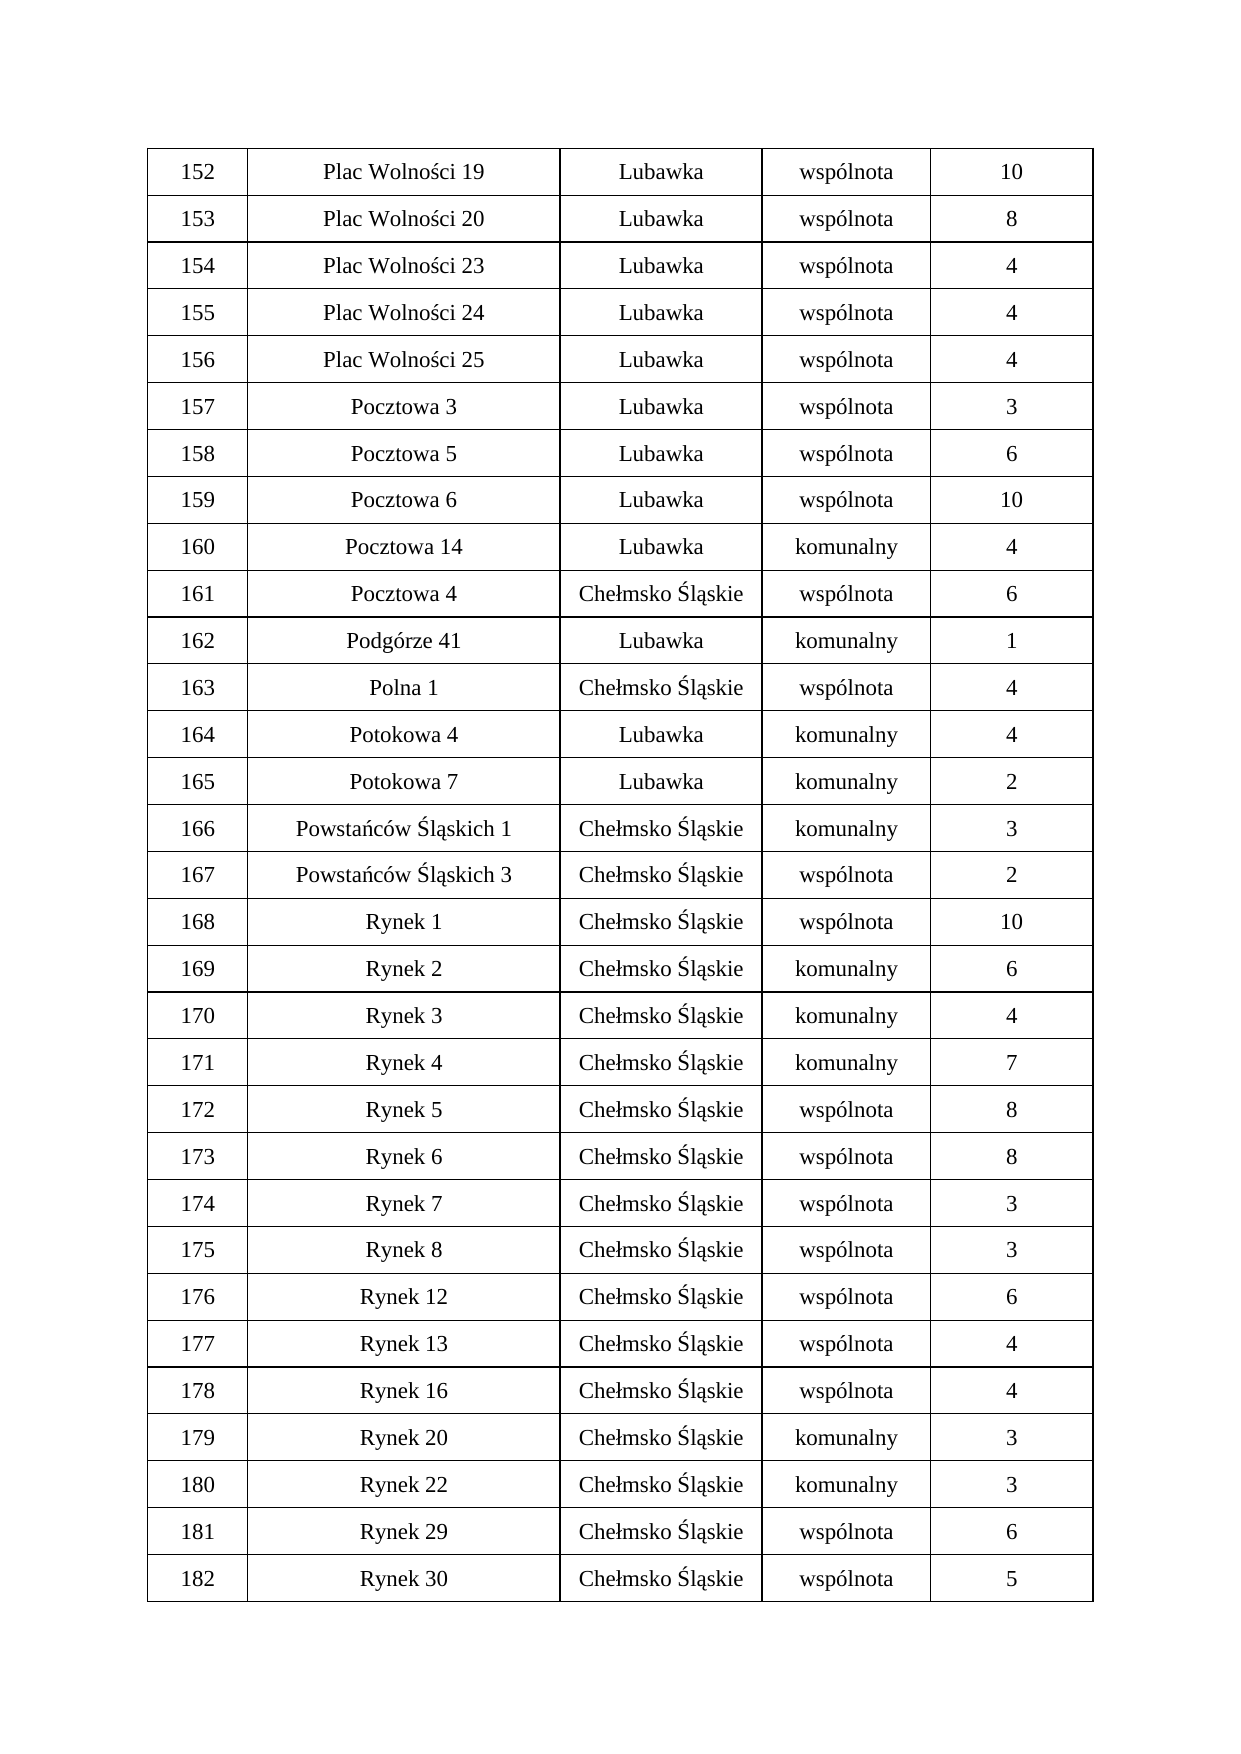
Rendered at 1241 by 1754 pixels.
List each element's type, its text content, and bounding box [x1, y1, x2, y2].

table_cell Chełmsko Śląskie [561, 664, 761, 710]
table_cell 6 [931, 1274, 1092, 1319]
table_cell Chełmsko Śląskie [561, 1039, 761, 1085]
table_cell 3 [931, 383, 1092, 429]
table_cell wspólnota [763, 383, 930, 429]
table_cell Rynek 2 [248, 946, 559, 991]
table_cell Plac Wolności 23 [248, 243, 559, 288]
table_cell 4 [931, 243, 1092, 288]
table_cell Rynek 5 [248, 1086, 559, 1132]
table_cell 175 [148, 1227, 247, 1273]
table_cell wspólnota [763, 899, 930, 944]
table_cell Chełmsko Śląskie [561, 1274, 761, 1319]
table_cell 174 [148, 1180, 247, 1226]
table_cell 165 [148, 758, 247, 804]
table_cell wspólnota [763, 336, 930, 382]
table_cell wspólnota [763, 289, 930, 335]
table_cell 7 [931, 1039, 1092, 1085]
table_cell 177 [148, 1321, 247, 1366]
table_cell 180 [148, 1461, 247, 1507]
table_cell Rynek 3 [248, 993, 559, 1038]
table_cell Lubawka [561, 383, 761, 429]
table_cell wspólnota [763, 1368, 930, 1413]
table_cell 6 [931, 1508, 1092, 1554]
table_cell 166 [148, 805, 247, 851]
table_cell Rynek 22 [248, 1461, 559, 1507]
table_cell wspólnota [763, 1274, 930, 1319]
table_cell Podgórze 41 [248, 618, 559, 663]
table_cell Lubawka [561, 758, 761, 804]
table_cell 156 [148, 336, 247, 382]
table_cell Pocztowa 5 [248, 430, 559, 476]
table_cell komunalny [763, 946, 930, 991]
table_cell Plac Wolności 20 [248, 196, 559, 241]
table_cell 163 [148, 664, 247, 710]
table_cell Pocztowa 3 [248, 383, 559, 429]
table_cell 173 [148, 1133, 247, 1179]
table_cell 4 [931, 993, 1092, 1038]
table_cell 153 [148, 196, 247, 241]
table_cell Lubawka [561, 711, 761, 757]
table_cell 4 [931, 664, 1092, 710]
table_cell 160 [148, 524, 247, 569]
table_cell komunalny [763, 805, 930, 851]
table_cell Polna 1 [248, 664, 559, 710]
table_cell wspólnota [763, 477, 930, 523]
table_cell 168 [148, 899, 247, 944]
table_cell Lubawka [561, 618, 761, 663]
table_cell Chełmsko Śląskie [561, 1508, 761, 1554]
table_cell Chełmsko Śląskie [561, 1227, 761, 1273]
table_cell 3 [931, 1461, 1092, 1507]
table_cell Chełmsko Śląskie [561, 1133, 761, 1179]
table_cell Rynek 16 [248, 1368, 559, 1413]
table_cell 1 [931, 618, 1092, 663]
table_cell 152 [148, 149, 247, 194]
table_cell wspólnota [763, 1555, 930, 1601]
table_cell 155 [148, 289, 247, 335]
table_cell Rynek 7 [248, 1180, 559, 1226]
table_cell Chełmsko Śląskie [561, 571, 761, 616]
table_cell Rynek 30 [248, 1555, 559, 1601]
table_cell komunalny [763, 993, 930, 1038]
table_cell 169 [148, 946, 247, 991]
table_cell Powstańców Śląskich 3 [248, 852, 559, 898]
table_cell Lubawka [561, 336, 761, 382]
table_cell wspólnota [763, 196, 930, 241]
table_cell Lubawka [561, 289, 761, 335]
table_cell wspólnota [763, 1180, 930, 1226]
table_cell 158 [148, 430, 247, 476]
table_cell Chełmsko Śląskie [561, 1555, 761, 1601]
table_cell 4 [931, 1321, 1092, 1366]
table_cell 161 [148, 571, 247, 616]
table_cell 2 [931, 852, 1092, 898]
table_cell Rynek 12 [248, 1274, 559, 1319]
table_cell Potokowa 7 [248, 758, 559, 804]
table_cell Lubawka [561, 149, 761, 194]
table_cell 157 [148, 383, 247, 429]
table_cell Rynek 4 [248, 1039, 559, 1085]
table_cell 167 [148, 852, 247, 898]
table_cell Powstańców Śląskich 1 [248, 805, 559, 851]
table_cell 170 [148, 993, 247, 1038]
table_cell Chełmsko Śląskie [561, 1368, 761, 1413]
table_cell 10 [931, 149, 1092, 194]
table_cell Lubawka [561, 477, 761, 523]
table_cell 4 [931, 336, 1092, 382]
table_cell Chełmsko Śląskie [561, 993, 761, 1038]
table_cell Chełmsko Śląskie [561, 1321, 761, 1366]
table_cell Chełmsko Śląskie [561, 805, 761, 851]
table_cell Lubawka [561, 196, 761, 241]
table_cell Rynek 20 [248, 1414, 559, 1460]
table_cell 176 [148, 1274, 247, 1319]
table_cell 6 [931, 946, 1092, 991]
table_cell Potokowa 4 [248, 711, 559, 757]
table_cell 2 [931, 758, 1092, 804]
table_cell Chełmsko Śląskie [561, 1180, 761, 1226]
table_cell wspólnota [763, 149, 930, 194]
table_cell Pocztowa 6 [248, 477, 559, 523]
table_cell 172 [148, 1086, 247, 1132]
table_cell wspólnota [763, 1227, 930, 1273]
table_cell Rynek 6 [248, 1133, 559, 1179]
table_cell komunalny [763, 758, 930, 804]
table_cell wspólnota [763, 1321, 930, 1366]
table_cell 10 [931, 477, 1092, 523]
table_cell wspólnota [763, 852, 930, 898]
table_cell Plac Wolności 25 [248, 336, 559, 382]
table_cell wspólnota [763, 1086, 930, 1132]
table_cell komunalny [763, 1414, 930, 1460]
table_cell 3 [931, 1180, 1092, 1226]
table_cell komunalny [763, 711, 930, 757]
table_cell komunalny [763, 618, 930, 663]
table_cell komunalny [763, 1039, 930, 1085]
table_cell 171 [148, 1039, 247, 1085]
table_cell Pocztowa 4 [248, 571, 559, 616]
table_cell wspólnota [763, 571, 930, 616]
table_cell Chełmsko Śląskie [561, 852, 761, 898]
table_cell 3 [931, 805, 1092, 851]
table_cell komunalny [763, 1461, 930, 1507]
table_cell 6 [931, 571, 1092, 616]
table_cell wspólnota [763, 1133, 930, 1179]
table_cell Lubawka [561, 524, 761, 569]
table_cell Lubawka [561, 430, 761, 476]
table_cell Chełmsko Śląskie [561, 946, 761, 991]
table_cell wspólnota [763, 430, 930, 476]
table_cell 6 [931, 430, 1092, 476]
table_cell Chełmsko Śląskie [561, 899, 761, 944]
table_cell 5 [931, 1555, 1092, 1601]
table_cell 8 [931, 196, 1092, 241]
table_cell 3 [931, 1414, 1092, 1460]
table_cell 162 [148, 618, 247, 663]
table_cell Plac Wolności 19 [248, 149, 559, 194]
table_cell Chełmsko Śląskie [561, 1086, 761, 1132]
table_cell Chełmsko Śląskie [561, 1414, 761, 1460]
table_cell 3 [931, 1227, 1092, 1273]
table_cell wspólnota [763, 1508, 930, 1554]
table_cell Plac Wolności 24 [248, 289, 559, 335]
table_cell 4 [931, 289, 1092, 335]
table_cell 181 [148, 1508, 247, 1554]
table_cell wspólnota [763, 664, 930, 710]
table_cell Rynek 29 [248, 1508, 559, 1554]
table_cell Rynek 8 [248, 1227, 559, 1273]
table_cell 164 [148, 711, 247, 757]
table_cell Lubawka [561, 243, 761, 288]
table_cell 179 [148, 1414, 247, 1460]
table_cell Rynek 1 [248, 899, 559, 944]
table_cell Pocztowa 14 [248, 524, 559, 569]
table_cell wspólnota [763, 243, 930, 288]
table_cell 4 [931, 524, 1092, 569]
table_cell 10 [931, 899, 1092, 944]
table_cell 8 [931, 1086, 1092, 1132]
table_cell 182 [148, 1555, 247, 1601]
table_cell komunalny [763, 524, 930, 569]
table_cell 154 [148, 243, 247, 288]
table_cell Rynek 13 [248, 1321, 559, 1366]
table_cell 4 [931, 711, 1092, 757]
table_cell 4 [931, 1368, 1092, 1413]
table_cell 178 [148, 1368, 247, 1413]
table_cell Chełmsko Śląskie [561, 1461, 761, 1507]
table_cell 159 [148, 477, 247, 523]
table_cell 8 [931, 1133, 1092, 1179]
